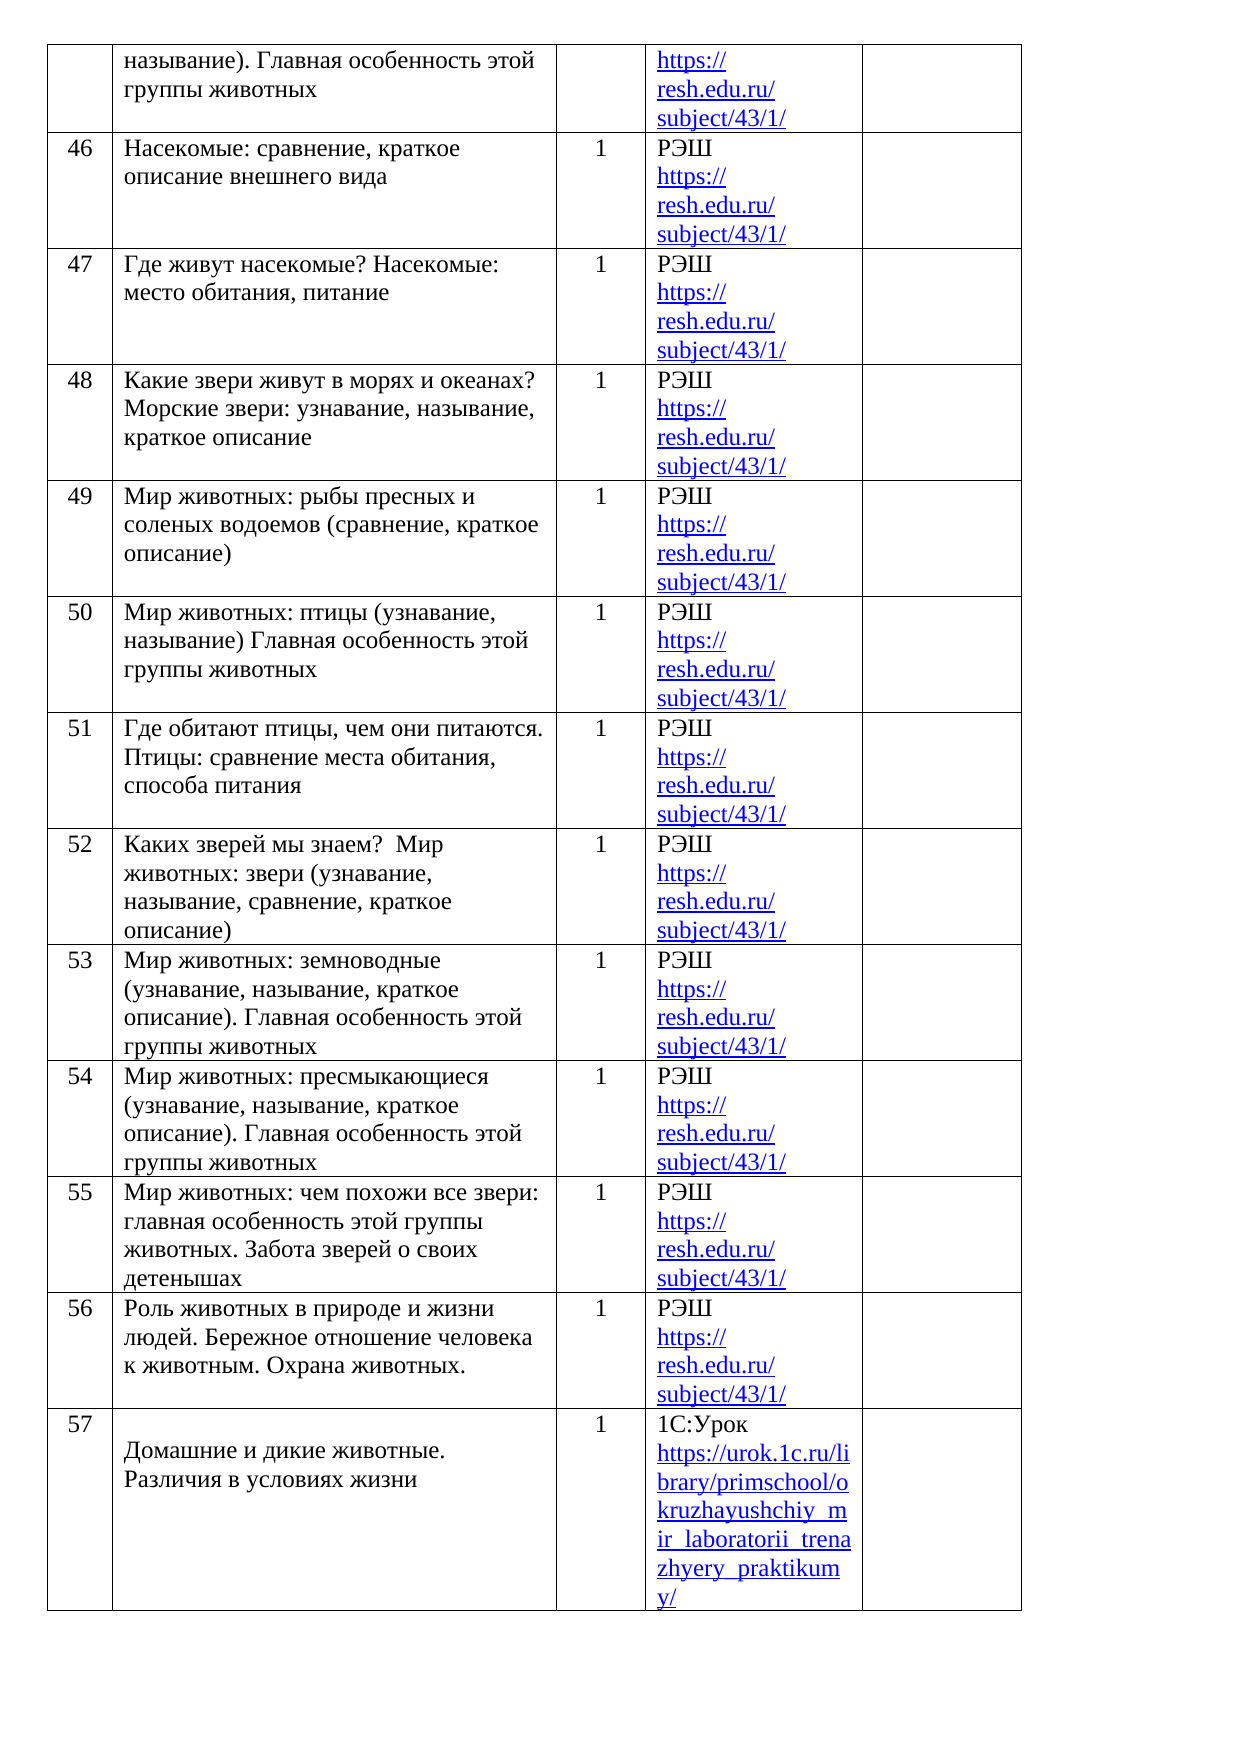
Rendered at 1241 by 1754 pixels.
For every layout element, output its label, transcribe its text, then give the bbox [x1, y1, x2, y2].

table_cell 1 [557, 1293, 645, 1408]
table_cell 1 [557, 365, 645, 480]
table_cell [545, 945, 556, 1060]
table_cell РЭШ https://resh.edu.ru/subject/43/1/ [646, 365, 862, 480]
table_cell 45 [48, 45, 112, 132]
table_cell [863, 829, 1021, 944]
table_cell [863, 597, 1021, 712]
table_cell [863, 133, 1021, 248]
table_cell 52 [48, 829, 112, 944]
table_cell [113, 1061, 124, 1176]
table_cell 1 [557, 1061, 645, 1176]
table_cell РЭШ https://resh.edu.ru/subject/43/1/ [646, 1061, 862, 1176]
table_cell 1 [557, 597, 645, 712]
table_cell 1 [557, 249, 645, 364]
table_cell Домашние и дикие животные. Различия в условиях жизни [113, 1409, 556, 1610]
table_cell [646, 1409, 862, 1610]
table_cell [863, 481, 1021, 596]
table_cell [863, 713, 1021, 828]
table_cell 51 [48, 713, 112, 828]
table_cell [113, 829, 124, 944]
table_cell РЭШ https://resh.edu.ru/subject/43/1/ [646, 945, 862, 1060]
table_cell 1 [557, 713, 645, 828]
table_cell 48 [48, 365, 112, 480]
table_cell [863, 249, 1021, 364]
table_cell 49 [48, 481, 112, 596]
table_cell [863, 1177, 1021, 1292]
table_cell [646, 133, 862, 248]
table_cell 1 [557, 1409, 645, 1610]
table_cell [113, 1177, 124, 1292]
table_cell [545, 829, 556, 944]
table_cell 50 [48, 597, 112, 712]
table_cell РЭШ https://resh.edu.ru/subject/43/1/ [646, 481, 862, 596]
table_cell [863, 45, 1021, 132]
table_cell 56 [48, 1293, 112, 1408]
table_cell РЭШ https://resh.edu.ru/subject/43/1/ [646, 713, 862, 828]
table_cell РЭШ https://resh.edu.ru/subject/43/1/ [646, 829, 862, 944]
table_cell РЭШ https://resh.edu.ru/subject/43/1/ [646, 249, 862, 364]
table_cell Роль животных в природе и жизни людей. Бережное отношение человека к животным. Охрана животных. [113, 1293, 556, 1408]
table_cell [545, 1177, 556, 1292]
table_cell 1 [557, 45, 645, 132]
table_cell Какие звери живут в морях и океанах? Морские звери: узнавание, называние, краткое описание [113, 365, 556, 480]
table_cell 1 [557, 945, 645, 1060]
table_cell Насекомые: сравнение, краткое описание внешнего вида [113, 133, 556, 248]
table_cell 47 [48, 249, 112, 364]
table_cell 46 [48, 133, 112, 248]
table_cell 1 [557, 133, 645, 248]
table_cell РЭШ https://resh.edu.ru/subject/43/1/ [646, 1293, 862, 1408]
table_cell 57 [48, 1409, 112, 1610]
table_cell Мир животных: птицы (узнавание, называние) Главная особенность этой группы животных [113, 597, 556, 712]
table_cell 55 [48, 1177, 112, 1292]
table_cell 1 [557, 829, 645, 944]
table_cell 53 [48, 945, 112, 1060]
table_cell Мир животных: рыбы пресных и соленых водоемов (сравнение, краткое описание) [113, 481, 556, 596]
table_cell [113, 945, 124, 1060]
table_cell 54 [48, 1061, 112, 1176]
table_cell [863, 365, 1021, 480]
table_cell РЭШ https://resh.edu.ru/subject/43/1/ [646, 597, 862, 712]
table_cell 1 [557, 481, 645, 596]
table_cell [863, 1293, 1021, 1408]
table_cell Где обитают птицы, чем они питаются. Птицы: сравнение места обитания, способа питания [113, 713, 556, 828]
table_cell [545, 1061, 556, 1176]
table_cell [113, 45, 556, 132]
table_cell 1 [557, 1177, 645, 1292]
table_cell [863, 1409, 1021, 1610]
table_cell Где живут насекомые? Насекомые: место обитания, питание [113, 249, 556, 364]
table_cell [863, 945, 1021, 1060]
table_cell [863, 1061, 1021, 1176]
table_cell РЭШ https://resh.edu.ru/subject/43/1/ [646, 1177, 862, 1292]
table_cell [646, 45, 862, 132]
